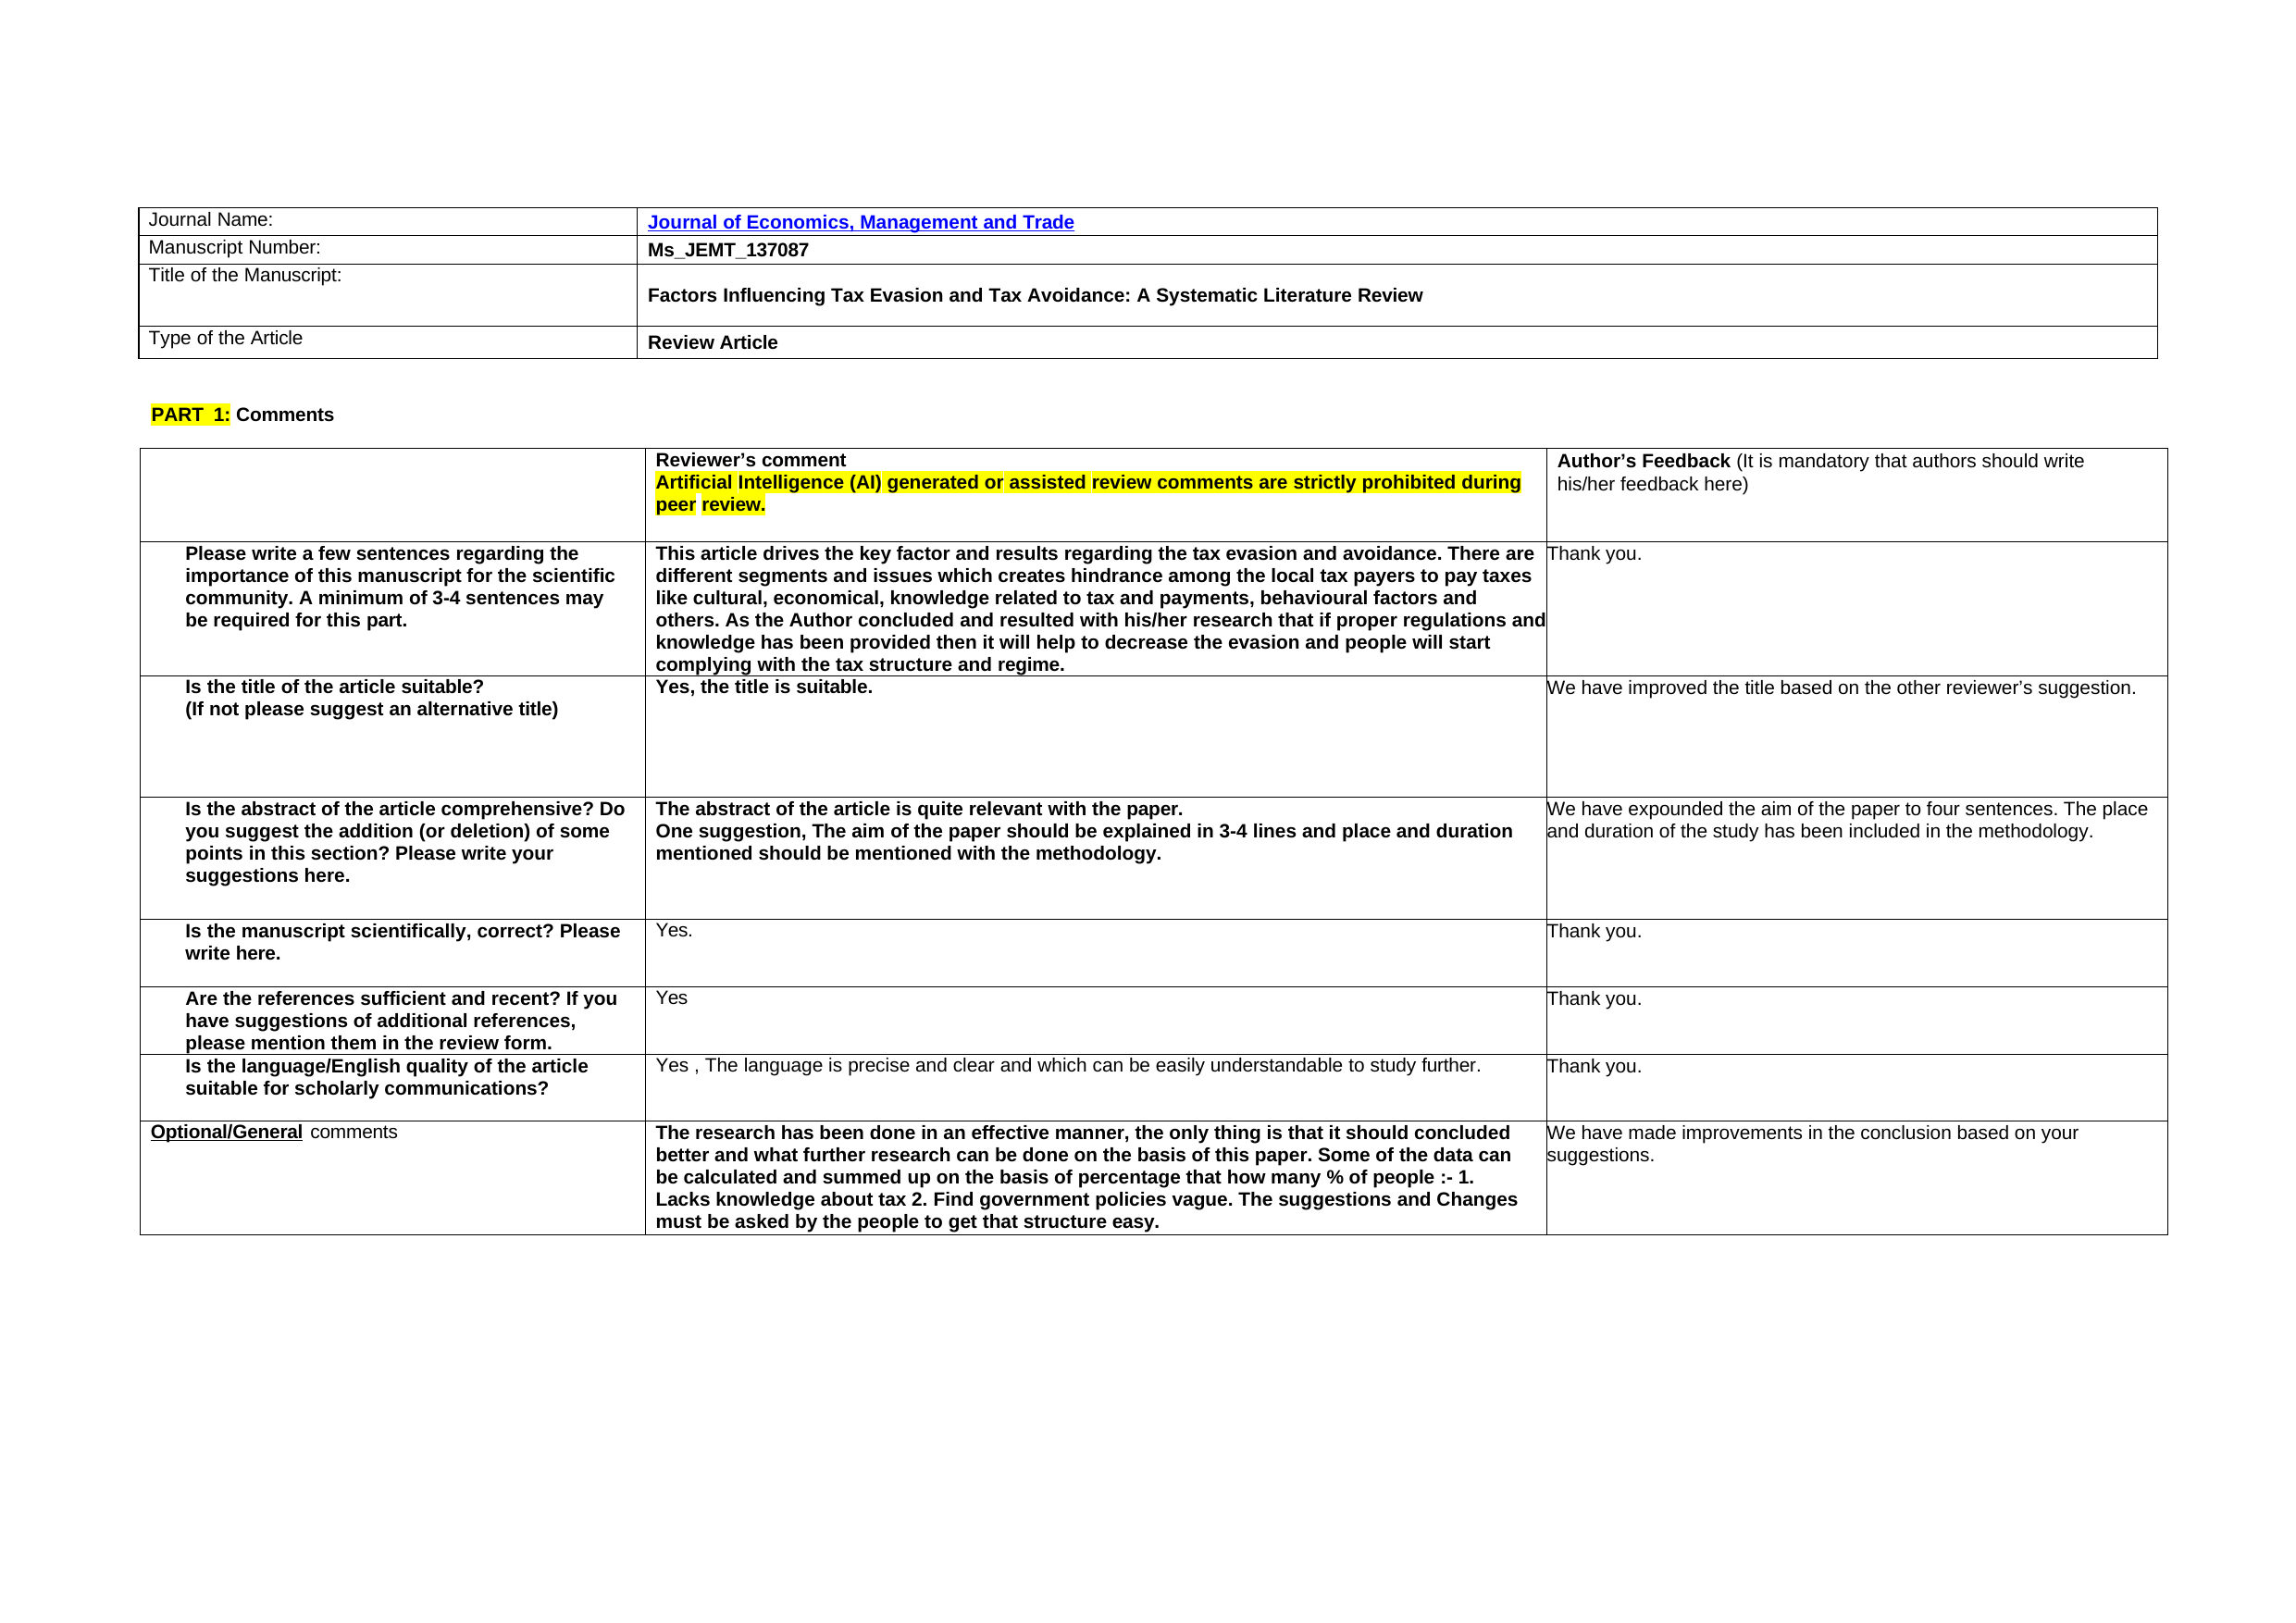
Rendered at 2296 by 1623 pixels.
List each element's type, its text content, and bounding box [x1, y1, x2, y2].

table_cell Is the title of the article suitable? (If not please suggest an alternative title) [141, 676, 645, 797]
table_cell Thank you. [1547, 987, 2167, 1054]
table_cell Yes , The language is precise and clear and which can be easily understandable to study further. [646, 1055, 1546, 1121]
table_cell Thank you. [1547, 920, 2167, 986]
table_cell Yes [646, 987, 1546, 1054]
table_header Journal Name: [140, 208, 637, 235]
table_header PART 1: Comments [141, 404, 2168, 448]
table_cell Is the abstract of the article comprehensive? Do you suggest the addition (or deletion) of some points in this section? Please write your suggestions here. [141, 798, 645, 918]
table_cell Author’s Feedback (It is mandatory that authors should write his/her feedback here) [1547, 449, 2167, 541]
table_cell Factors Influencing Tax Evasion and Tax Avoidance: A Systematic Literature Review [638, 265, 2157, 326]
table_header Journal of Economics, Management and Trade [638, 208, 2157, 235]
table_cell We have made improvements in the conclusion based on your suggestions. [1547, 1121, 2167, 1234]
table_cell Title of the Manuscript: [140, 265, 637, 326]
table_cell Are the references sufficient and recent? If you have suggestions of additional references, please mention them in the review form. [141, 987, 645, 1054]
table_cell Manuscript Number: [140, 236, 637, 263]
table_cell The abstract of the article is quite relevant with the paper. One suggestion, The aim of the paper should be explained in 3-4 lines and place and duration mentioned should be mentioned with the methodology. [646, 798, 1546, 918]
table_cell Please write a few sentences regarding the importance of this manuscript for the scientific community. A minimum of 3-4 sentences may be required for this part. [141, 542, 645, 675]
table_cell Thank you. [1547, 542, 2167, 675]
table_cell Review Article [638, 327, 2157, 358]
table_cell Is the manuscript scientifically, correct? Please write here. [141, 920, 645, 986]
table_cell Ms_JEMT_137087 [638, 236, 2157, 263]
table_cell [141, 449, 645, 541]
table_cell Type of the Article [140, 327, 637, 358]
table_cell Is the language/English quality of the article suitable for scholarly communications? [141, 1055, 645, 1121]
table_cell We have improved the title based on the other reviewer’s suggestion. [1547, 676, 2167, 797]
table_cell Reviewer’s comment Artificial Intelligence (AI) generated or assisted review comments are strictly prohibited during peer review. [646, 449, 1546, 541]
table_cell We have expounded the aim of the paper to four sentences. The place and duration of the study has been included in the methodology. [1547, 798, 2167, 918]
table_cell Yes. [646, 920, 1546, 986]
table_cell Optional/General comments [141, 1121, 645, 1234]
table_cell Yes, the title is suitable. [646, 676, 1546, 797]
table_cell Thank you. [1547, 1055, 2167, 1121]
table_cell The research has been done in an effective manner, the only thing is that it should concluded better and what further research can be done on the basis of this paper. Some of the data can be calculated and summed up on the basis of percentage that how many % of people :- 1. Lacks knowledge about tax 2. Find government policies vague. The suggestions and Changes must be asked by the people to get that structure easy. [646, 1121, 1546, 1234]
table_cell This article drives the key factor and results regarding the tax evasion and avoidance. There are different segments and issues which creates hindrance among the local tax payers to pay taxes like cultural, economical, knowledge related to tax and payments, behavioural factors and others. As the Author concluded and resulted with his/her research that if proper regulations and knowledge has been provided then it will help to decrease the evasion and people will start complying with the tax structure and regime. [646, 542, 1546, 675]
